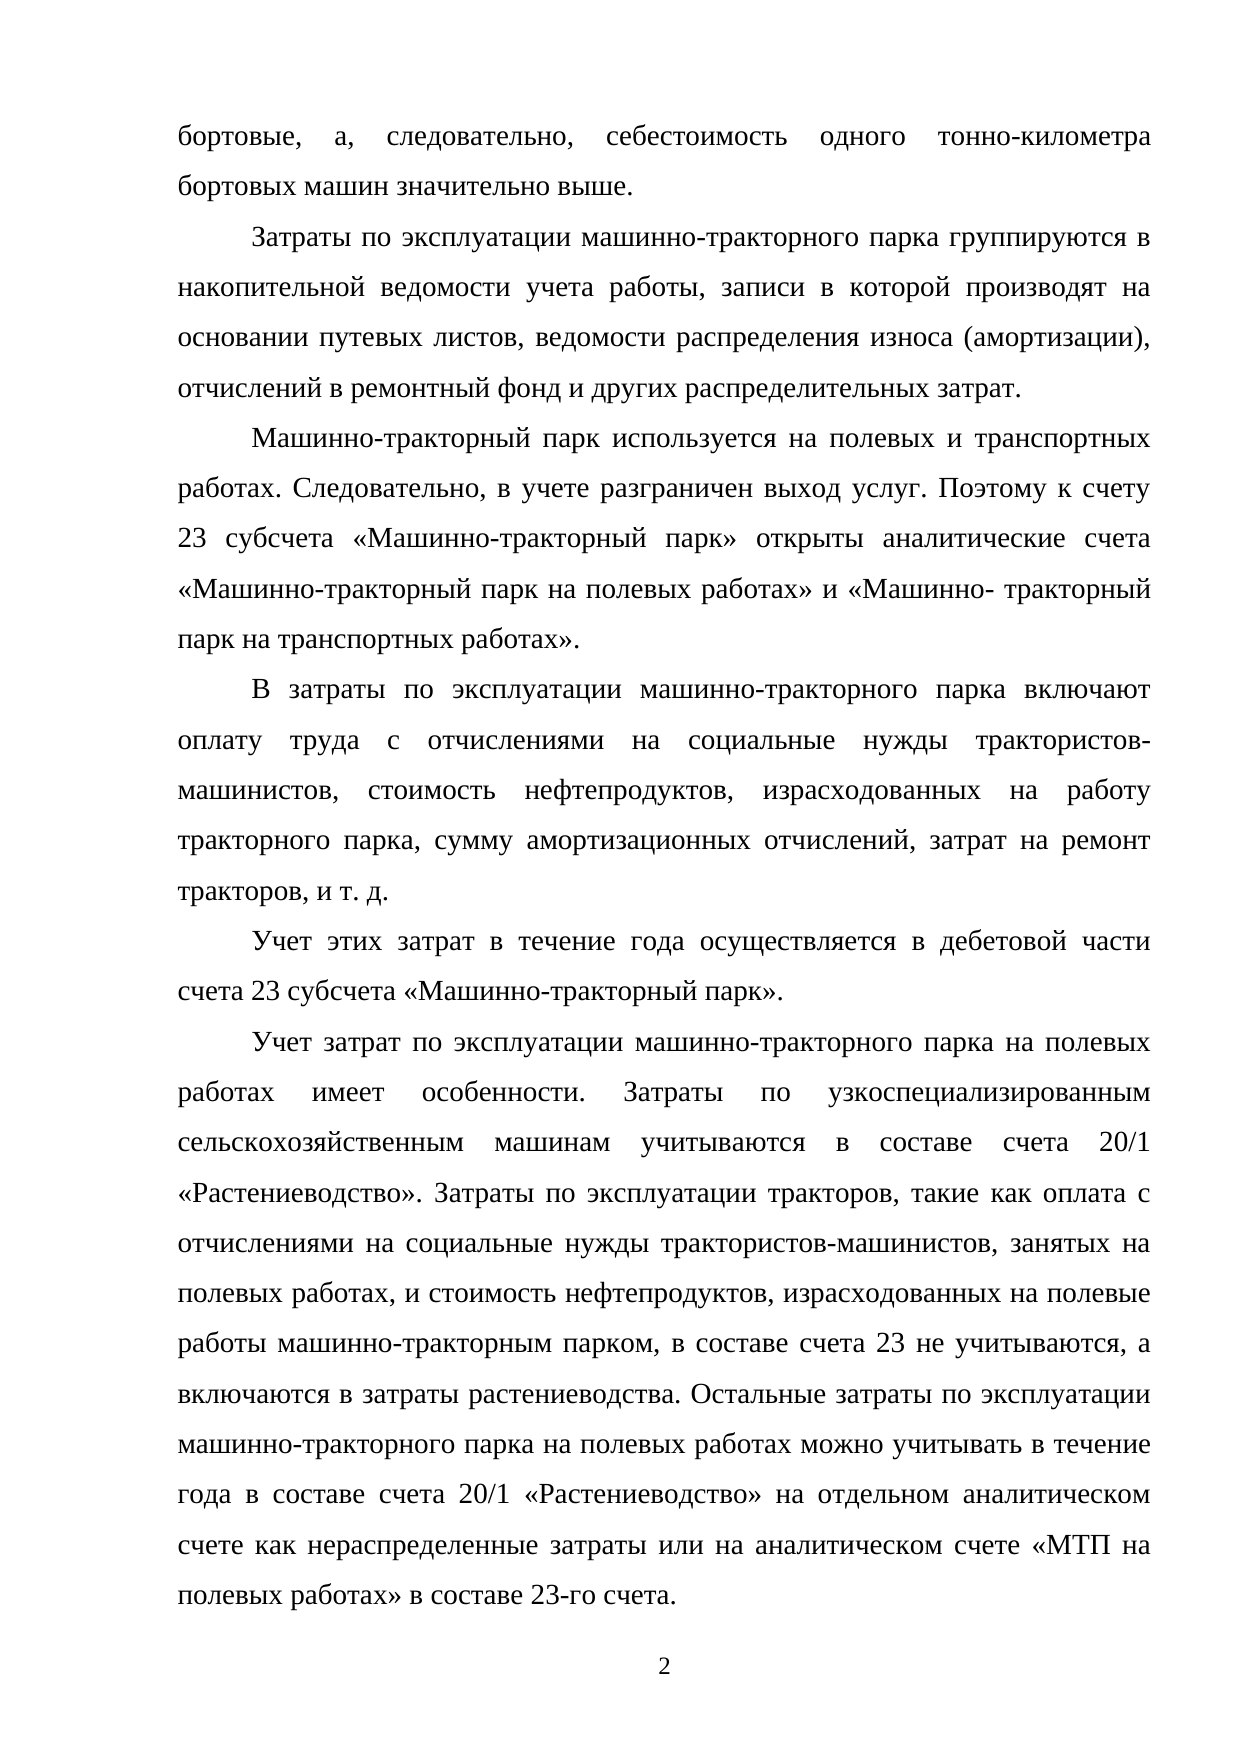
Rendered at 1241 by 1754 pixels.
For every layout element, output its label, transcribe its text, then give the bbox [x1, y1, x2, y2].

text Учет этих затрат в течение года осуществляется в дебетовой части счета 23 субсчета «Машинно-тракторный парк». [177, 923, 1152, 1007]
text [177, 118, 1152, 202]
text Затраты по эксплуатации машинно-тракторного парка группируются в накопительной ведомости учета работы, записи в которой производят на основании путевых листов, ведомости распределения износа (амортизации), отчислений в ремонтный фонд и других распределительных затрат. [177, 219, 1152, 403]
text Машинно-тракторный парк используется на полевых и транспортных работах. Следовательно, в учете разграничен выход услуг. Поэтому к счету 23 субсчета «Машинно-тракторный парк» открыты аналитические счета «Машинно-тракторный парк на полевых работах» и «Машинно- тракторный парк на транспортных работах». [177, 420, 1152, 655]
text Учет затрат по эксплуатации машинно-тракторного парка на полевых работах имеет особенности. Затраты по узкоспециализированным сельскохозяйственным машинам учитываются в составе счета 20/1 «Растениеводство». Затраты по эксплуатации тракторов, такие как оплата с отчислениями на социальные нужды трактористов-машинистов, занятых на полевых работах, и стоимость нефтепродуктов, израсходованных на полевые работы машинно-тракторным парком, в составе счета 23 не учитываются, а включаются в затраты растениеводства. Остальные затраты по эксплуатации машинно-тракторного парка на полевых работах можно учитывать в течение года в составе счета 20/1 «Растениеводство» на отдельном аналитическом счете как нераспределенные затраты или на аналитическом счете «МТП на полевых работах» в составе 23-го счета. [177, 1024, 1152, 1611]
text В затраты по эксплуатации машинно-тракторного парка включают оплату труда с отчислениями на социальные нужды трактористов-машинистов, стоимость нефтепродуктов, израсходованных на работу тракторного парка, сумму амортизационных отчислений, затрат на ремонт тракторов, и т. д. [177, 672, 1152, 906]
